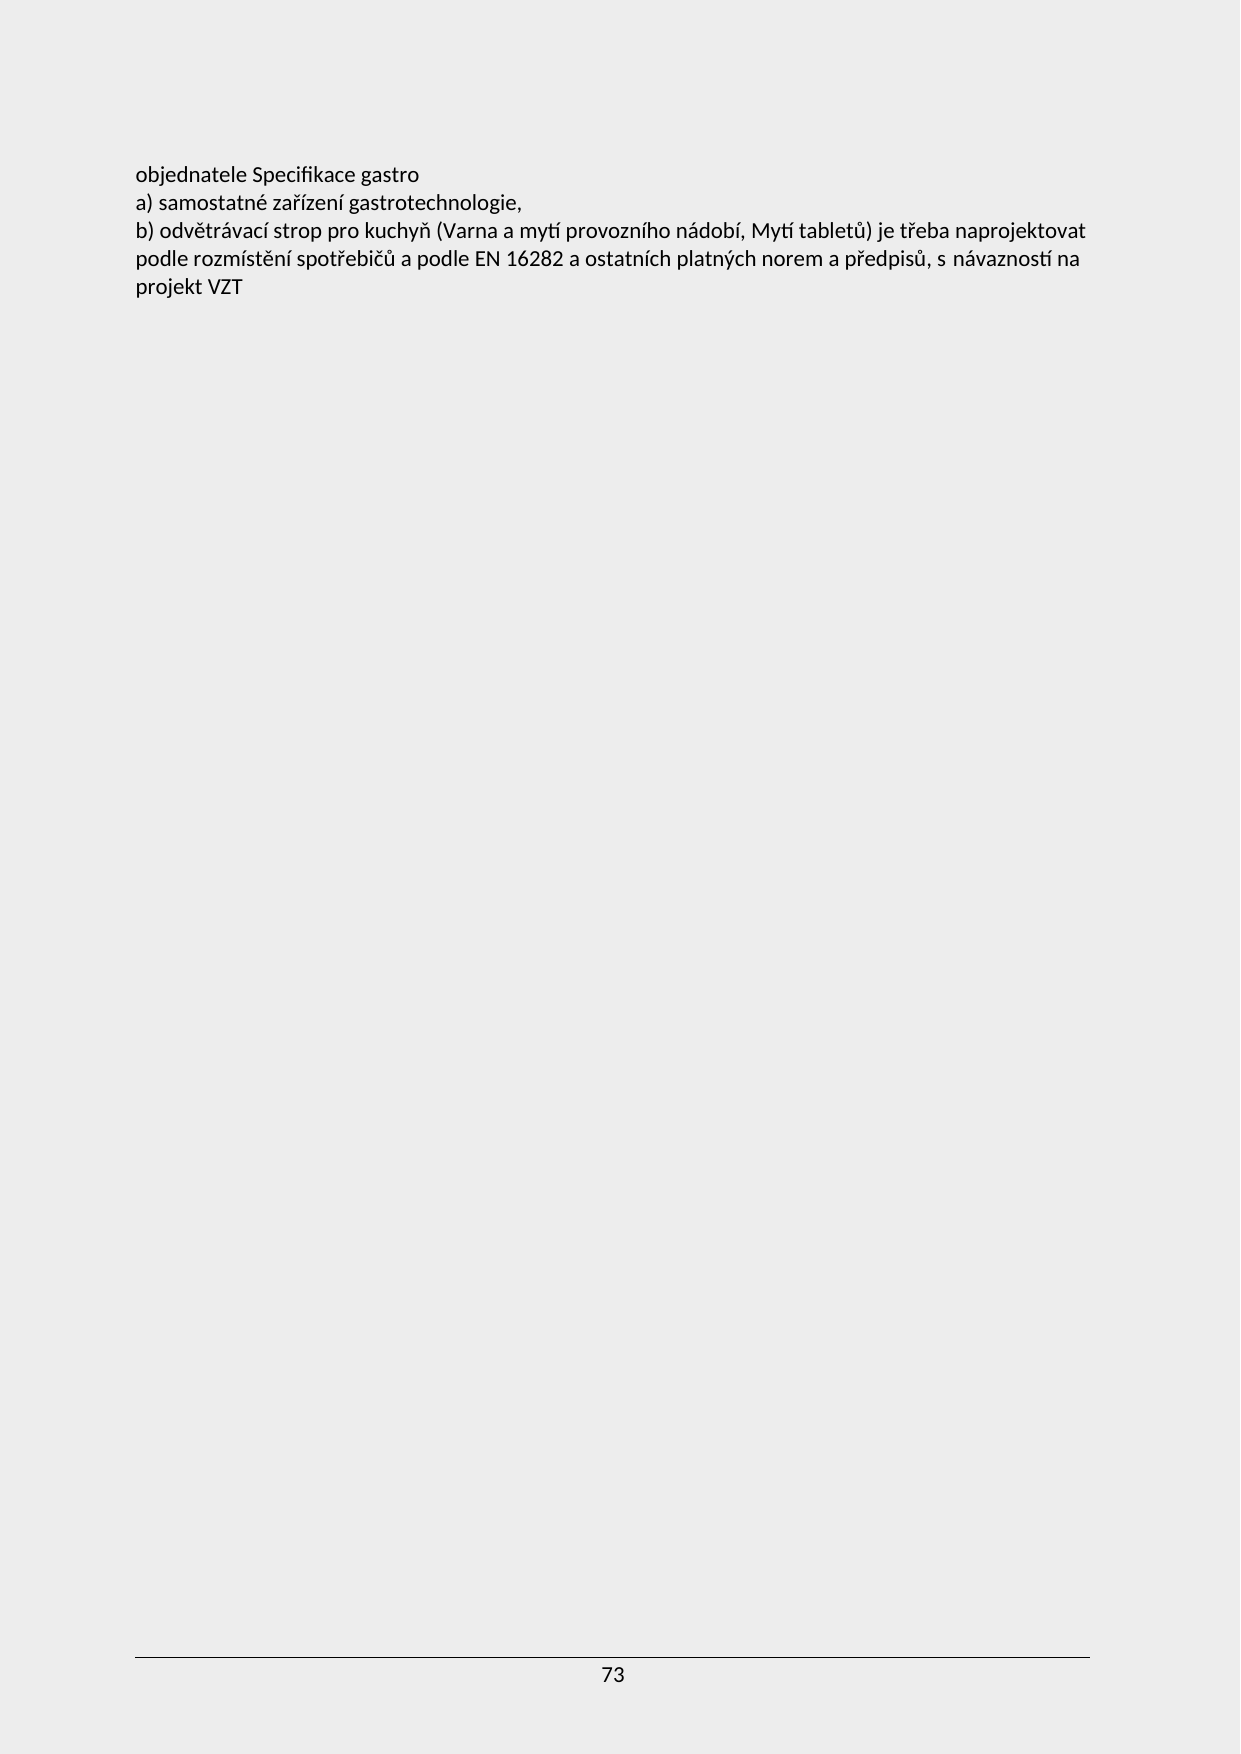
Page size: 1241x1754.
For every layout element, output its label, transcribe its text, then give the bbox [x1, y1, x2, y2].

text b) odvětrávací strop pro kuchyň (Varna a mytí provozního nádobí, Mytí tabletů) je třeba naprojektovat podle rozmístění spotřebičů a podle EN 16282 a ostatních platných norem a předpisů, s návazností na projekt VZT [135, 216, 1090, 300]
text a) samostatné zařízení gastrotechnologie, [135, 188, 1090, 216]
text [135, 160, 1090, 188]
